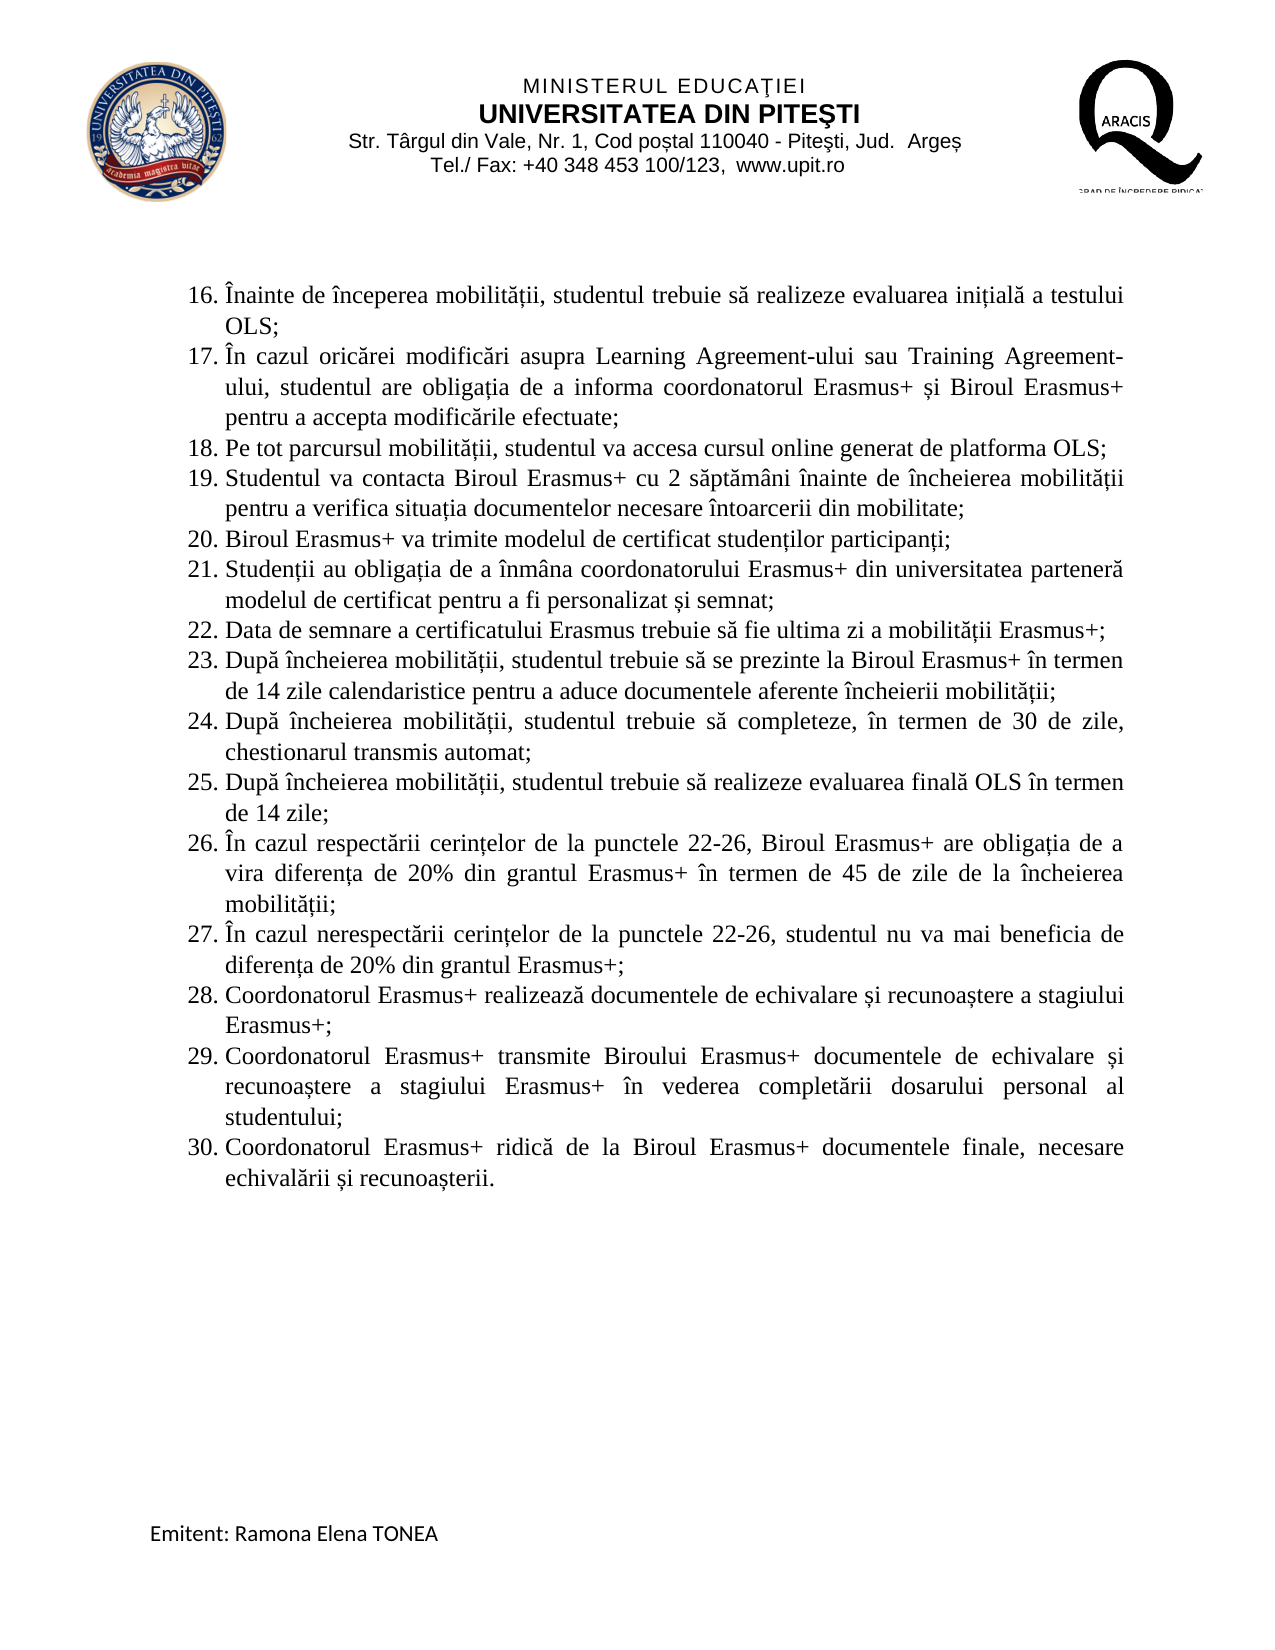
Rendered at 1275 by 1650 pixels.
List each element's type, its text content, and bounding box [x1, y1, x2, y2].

list Studenții au obligația de a înmâna coordonatorului Erasmus+ din universitatea parteneră modelul de certificat pentru a fi personalizat și semnat; [187, 554, 1125, 613]
picture [86, 62, 227, 202]
list În cazul respectării cerințelor de la punctele 22-26, Biroul Erasmus+ are obligația de a vira diferența de 20% din grantul Erasmus+ în termen de 45 de zile de la încheierea mobilității; [187, 828, 1125, 918]
list Coordonatorul Erasmus+ transmite Biroului Erasmus+ documentele de echivalare și recunoaștere a stagiului Erasmus+ în vederea completării dosarului personal al studentului; [187, 1041, 1125, 1131]
list Înainte de începerea mobilității, studentul trebuie să realizeze evaluarea inițială a testului OLS; [187, 281, 1125, 340]
list După încheierea mobilității, studentul trebuie să realizeze evaluarea finală OLS în termen de 14 zile; [187, 767, 1125, 826]
list Studentul va contacta Biroul Erasmus+ cu 2 săptămâni înainte de încheierea mobilității pentru a verifica situația documentelor necesare întoarcerii din mobilitate; [187, 463, 1125, 522]
list Data de semnare a certificatului Erasmus trebuie să fie ultima zi a mobilității Erasmus+; [187, 615, 1125, 644]
list Coordonatorul Erasmus+ realizează documentele de echivalare și recunoaștere a stagiului Erasmus+; [187, 980, 1125, 1039]
list În cazul nerespectării cerințelor de la punctele 22-26, studentul nu va mai beneficia de diferența de 20% din grantul Erasmus+; [187, 919, 1125, 978]
picture [1077, 59, 1203, 191]
list După încheierea mobilității, studentul trebuie să se prezinte la Biroul Erasmus+ în termen de 14 zile calendaristice pentru a aduce documentele aferente încheierii mobilității; [187, 646, 1125, 705]
list Coordonatorul Erasmus+ ridică de la Biroul Erasmus+ documentele finale, necesare echivalării și recunoașterii. [187, 1132, 1125, 1191]
list Biroul Erasmus+ va trimite modelul de certificat studenților participanți; [187, 524, 1125, 553]
list După încheierea mobilității, studentul trebuie să completeze, în termen de 30 de zile, chestionarul transmis automat; [187, 706, 1125, 766]
list În cazul oricărei modificări asupra Learning Agreement-ului sau Training Agreement-ului, studentul are obligația de a informa coordonatorul Erasmus+ și Biroul Erasmus+ pentru a accepta modificările efectuate; [187, 341, 1125, 431]
list Pe tot parcursul mobilității, studentul va accesa cursul online generat de platforma OLS; [187, 433, 1125, 461]
